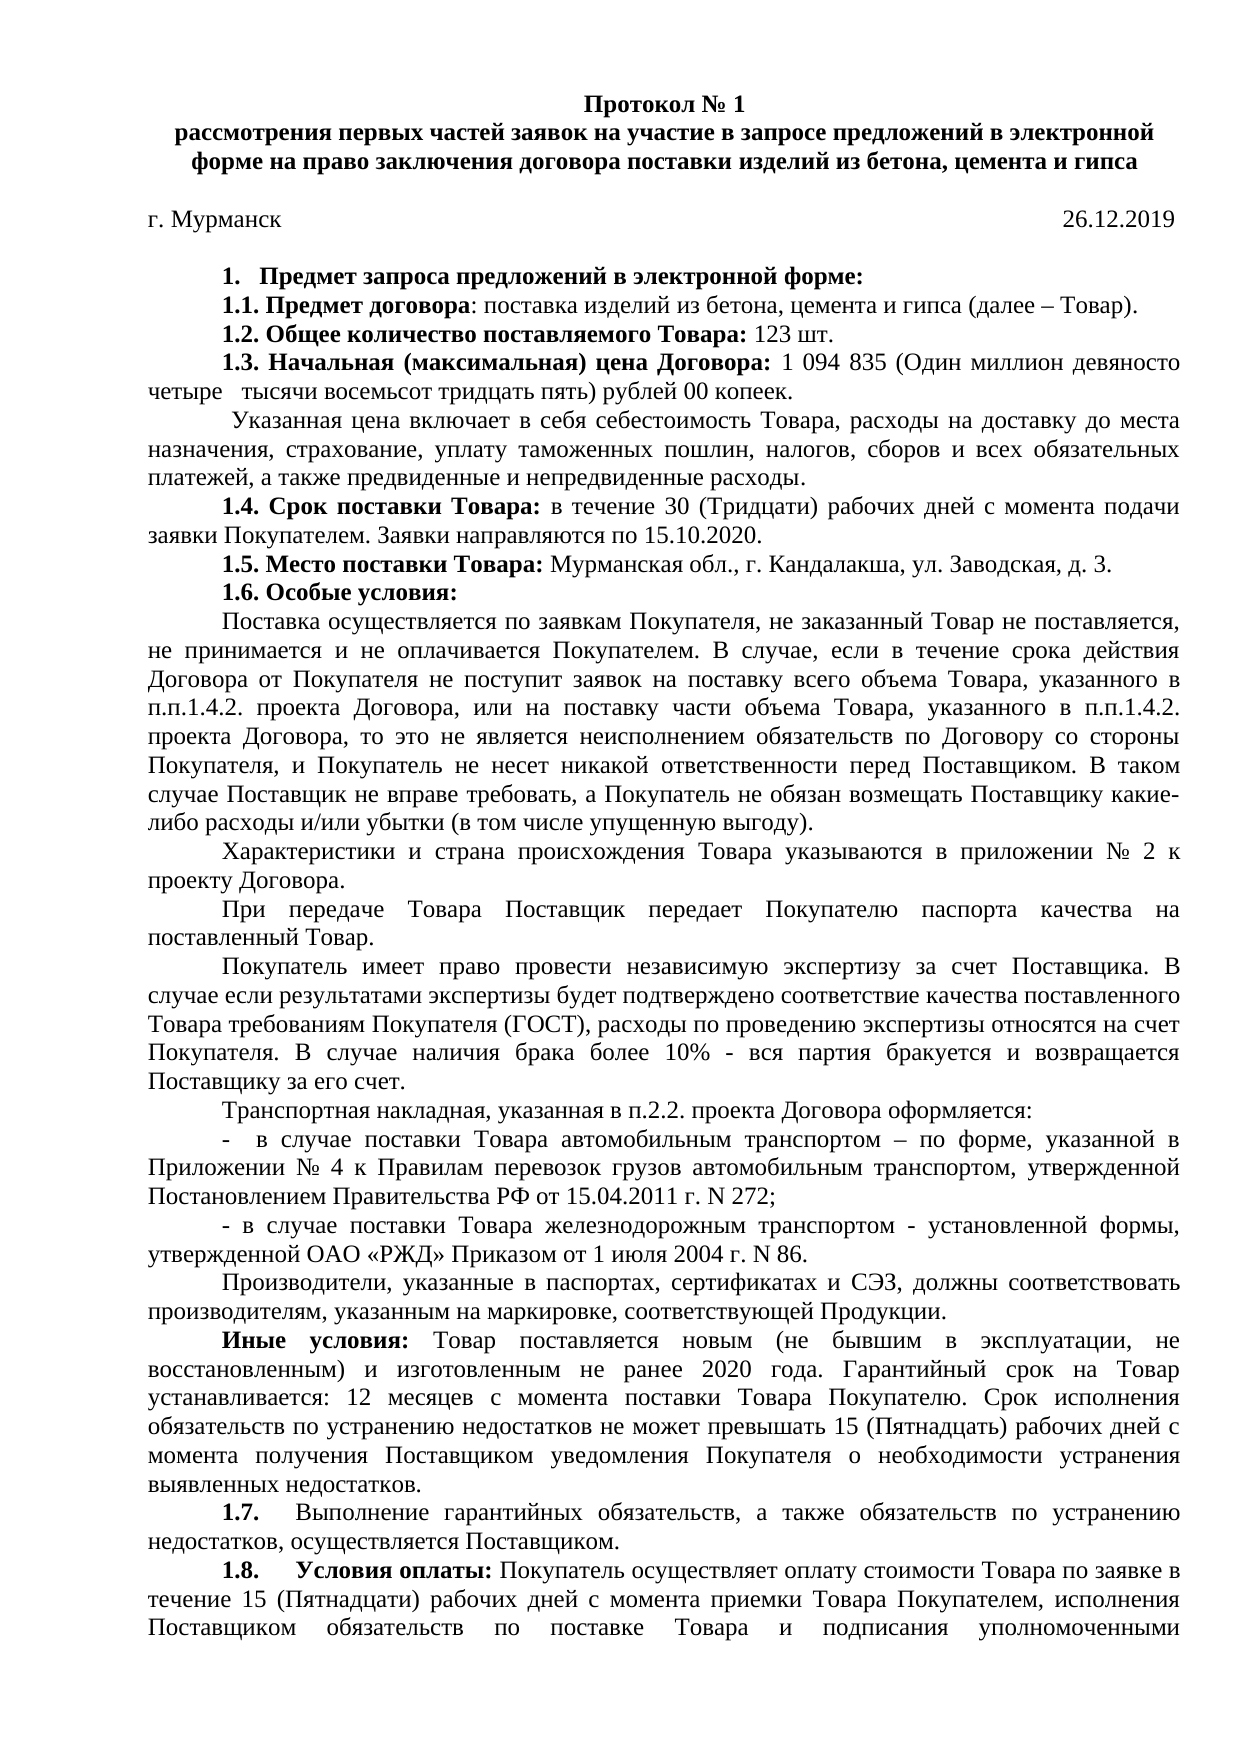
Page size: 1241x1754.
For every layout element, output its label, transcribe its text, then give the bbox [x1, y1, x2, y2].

text 1.1. Предмет договора: поставка изделий из бетона, цемента и гипса (далее – Товар). [148, 290, 1181, 319]
list Выполнение гарантийных обязательств, а также обязательств по устранению недостатков, осуществляется Поставщиком. [148, 1497, 1181, 1555]
text 1.5. Место поставки Товара: Мурманская обл., г. Кандалакша, ул. Заводская, д. 3. [148, 549, 1181, 577]
text 1.4. Срок поставки Товара: в течение 30 (Тридцати) рабочих дней с момента подачи заявки Покупателем. Заявки направляются по 15.10.2020. [148, 491, 1181, 549]
text 1.3. Начальная (максимальная) цена Договора: 1 094 835 (Один миллион девяносто четыре тысячи восемьсот тридцать пять) рублей 00 копеек. [148, 347, 1181, 405]
text Характеристики и страна происхождения Товара указываются в приложении № 2 к проекту Договора. [148, 836, 1181, 894]
text Транспортная накладная, указанная в п.2.2. проекта Договора оформляется: [148, 1095, 1181, 1124]
text Протокол № 1 [148, 89, 1181, 117]
text Поставка осуществляется по заявкам Покупателя, не заказанный Товар не поставляется, не принимается и не оплачивается Покупателем. В случае, если в течение срока действия Договора от Покупателя не поступит заявок на поставку всего объема Товара, указанного в п.п.1.4.2. проекта Договора, или на поставку части объема Товара, указанного в п.п.1.4.2. проекта Договора, то это не является неисполнением обязательств по Договору со стороны Покупателя, и Покупатель не несет никакой ответственности перед Поставщиком. В таком случае Поставщик не вправе требовать, а Покупатель не обязан возмещать Поставщику какие-либо расходы и/или убытки (в том числе упущенную выгоду). [148, 606, 1181, 836]
text Иные условия: Товар поставляется новым (не бывшим в эксплуатации, не восстановленным) и изготовленным не ранее 2020 года. Гарантийный срок на Товар устанавливается: 12 месяцев с момента поставки Товара Покупателю. Срок исполнения обязательств по устранению недостатков не может превышать 15 (Пятнадцать) рабочих дней с момента получения Поставщиком уведомления Покупателя о необходимости устранения выявленных недостатков. [148, 1325, 1181, 1497]
text Указанная цена включает в себя себестоимость Товара, расходы на доставку до места назначения, страхование, уплату таможенных пошлин, налогов, сборов и всех обязательных платежей, а также предвиденные и непредвиденные расходы. [148, 405, 1181, 491]
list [148, 1555, 1181, 1641]
text Покупатель имеет право провести независимую экспертизу за счет Поставщика. В случае если результатами экспертизы будет подтверждено соответствие качества поставленного Товара требованиям Покупателя (ГОСТ), расходы по проведению экспертизы относятся на счет Покупателя. В случае наличия брака более 10% - вся партия бракуется и возвращается Поставщику за его счет. [148, 951, 1181, 1095]
text 1.6. Особые условия: [148, 577, 1181, 606]
text При передаче Товара Поставщик передает Покупателю паспорта качества на поставленный Товар. [148, 894, 1181, 951]
text 1.2. Общее количество поставляемого Товара: 123 шт. [148, 319, 1181, 347]
text рассмотрения первых частей заявок на участие в запросе предложений в электронной форме на право заключения договора поставки изделий из бетона, цемента и гипса [148, 117, 1181, 175]
text г. Мурманск 26.12.2019 [148, 204, 1181, 232]
text Производители, указанные в паспортах, сертификатах и СЭЗ, должны соответствовать производителям, указанным на маркировке, соответствующей Продукции. [148, 1267, 1181, 1325]
text - в случае поставки Товара автомобильным транспортом – по форме, указанной в Приложении № 4 к Правилам перевозок грузов автомобильным транспортом, утвержденной Постановлением Правительства РФ от 15.04.2011 г. N 272; [148, 1124, 1181, 1210]
text - в случае поставки Товара железнодорожным транспортом - установленной формы, утвержденной ОАО «РЖД» Приказом от 1 июля 2004 г. N 86. [148, 1210, 1181, 1267]
subtitle Предмет запроса предложений в электронной форме: [222, 261, 1181, 290]
